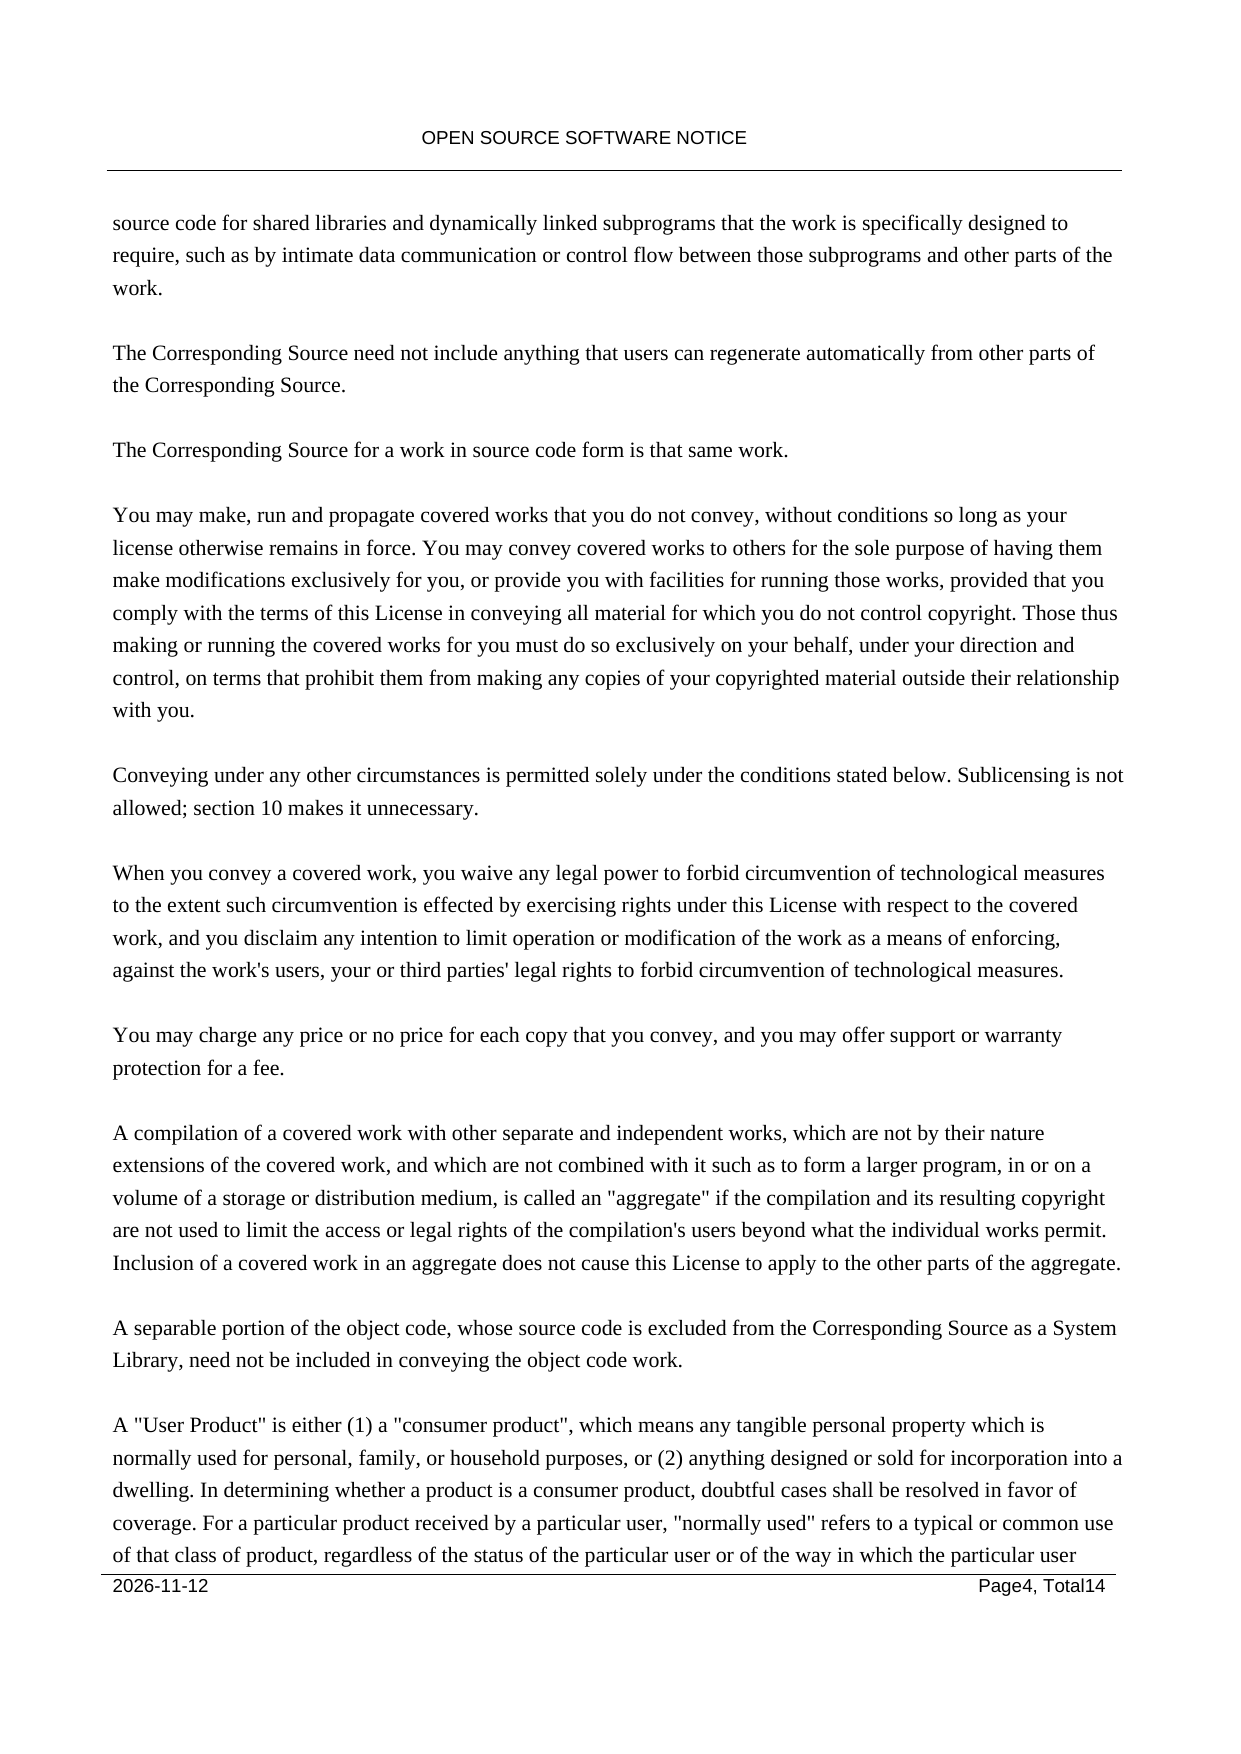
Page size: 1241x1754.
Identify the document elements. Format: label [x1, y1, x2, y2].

text [112, 206, 1128, 1571]
